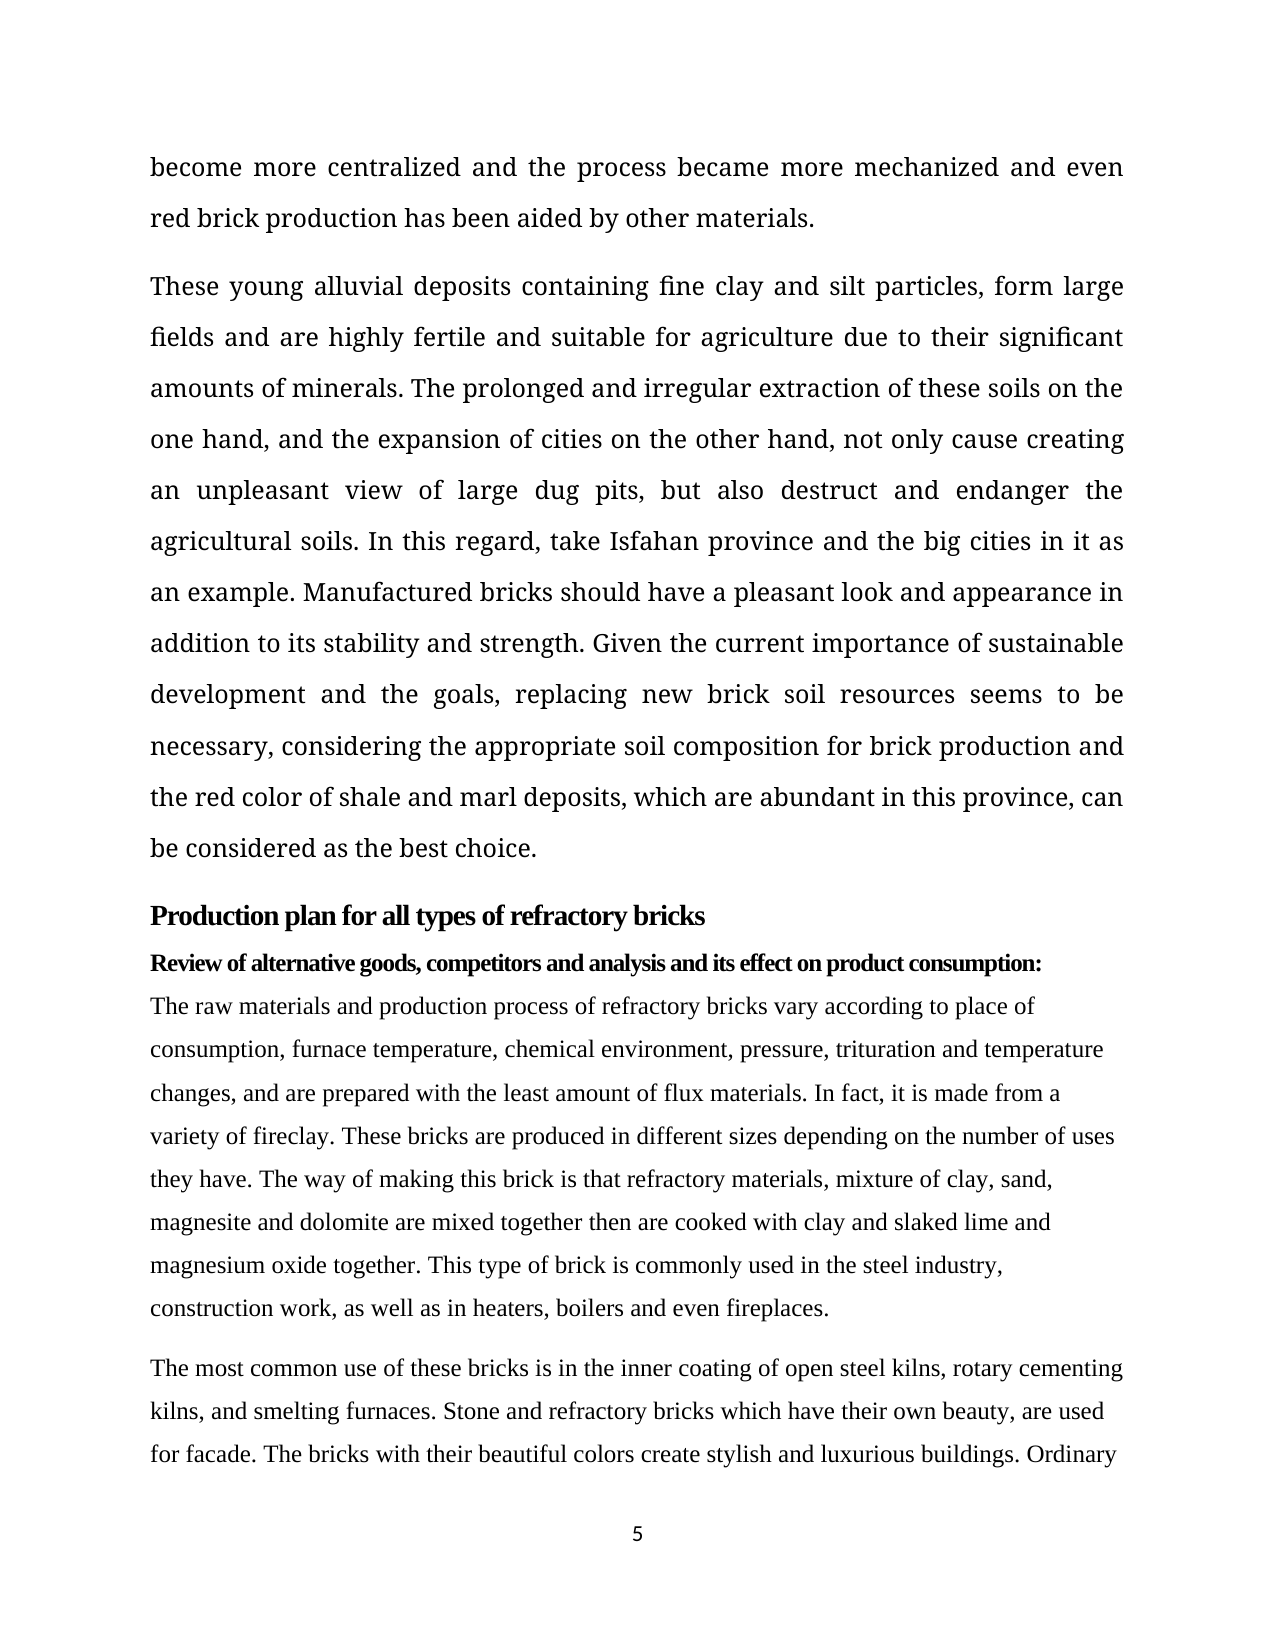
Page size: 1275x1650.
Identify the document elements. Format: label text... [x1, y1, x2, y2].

text The raw materials and production process of refractory bricks vary according to place of consumption, furnace temperature, chemical environment, pressure, trituration and temperature changes, and are prepared with the least amount of flux materials. In fact, it is made from a variety of fireclay. These bricks are produced in different sizes depending on the number of uses they have. The way of making this brick is that refractory materials, mixture of clay, sand, magnesite and dolomite are mixed together then are cooked with clay and slaked lime and magnesium oxide together. This type of brick is commonly used in the steel industry, construction work, as well as in heaters, boilers and even fireplaces. [150, 991, 1125, 1322]
text These young alluvial deposits containing fine clay and silt particles, form large fields and are highly fertile and suitable for agriculture due to their significant amounts of minerals. The prolonged and irregular extraction of these soils on the one hand, and the expansion of cities on the other hand, not only cause creating an unpleasant view of large dug pits, but also destruct and endanger the agricultural soils. In this regard, take Isfahan province and the big cities in it as an example. Manufactured bricks should have a pleasant look and appearance in addition to its stability and strength. Given the current importance of sustainable development and the goals, replacing new brick soil resources seems to be necessary, considering the appropriate soil composition for brick production and the red color of shale and marl deposits, which are abundant in this province, can be considered as the best choice. [150, 269, 1125, 864]
title Production plan for all types of refractory bricks [150, 898, 1125, 931]
title Review of alternative goods, competitors and analysis and its effect on product consumption: [150, 948, 1125, 977]
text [150, 1353, 1125, 1468]
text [150, 150, 1125, 235]
